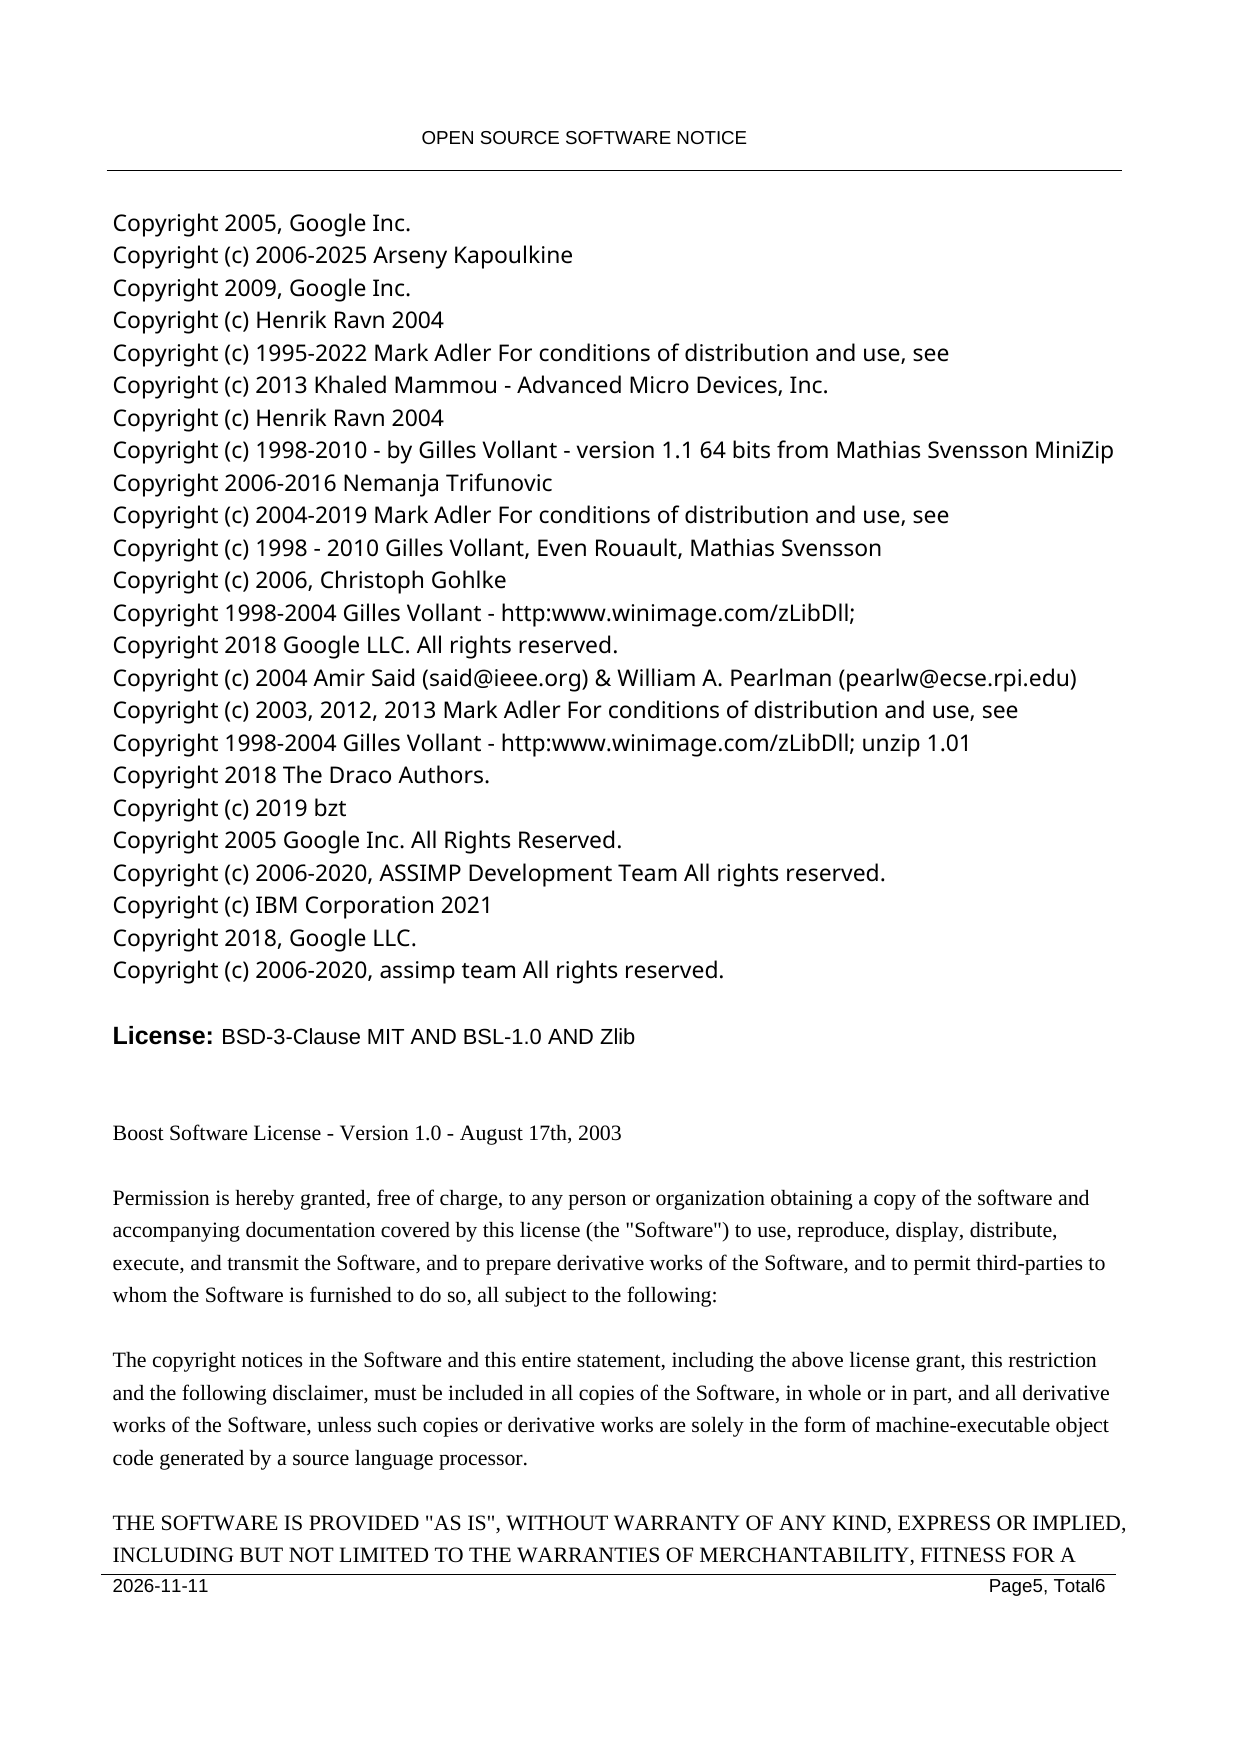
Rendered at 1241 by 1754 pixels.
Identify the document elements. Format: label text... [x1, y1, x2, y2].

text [112, 206, 1128, 1019]
text License: BSD-3-Clause MIT AND BSL-1.0 AND Zlib [112, 1019, 1128, 1051]
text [112, 1051, 1128, 1571]
